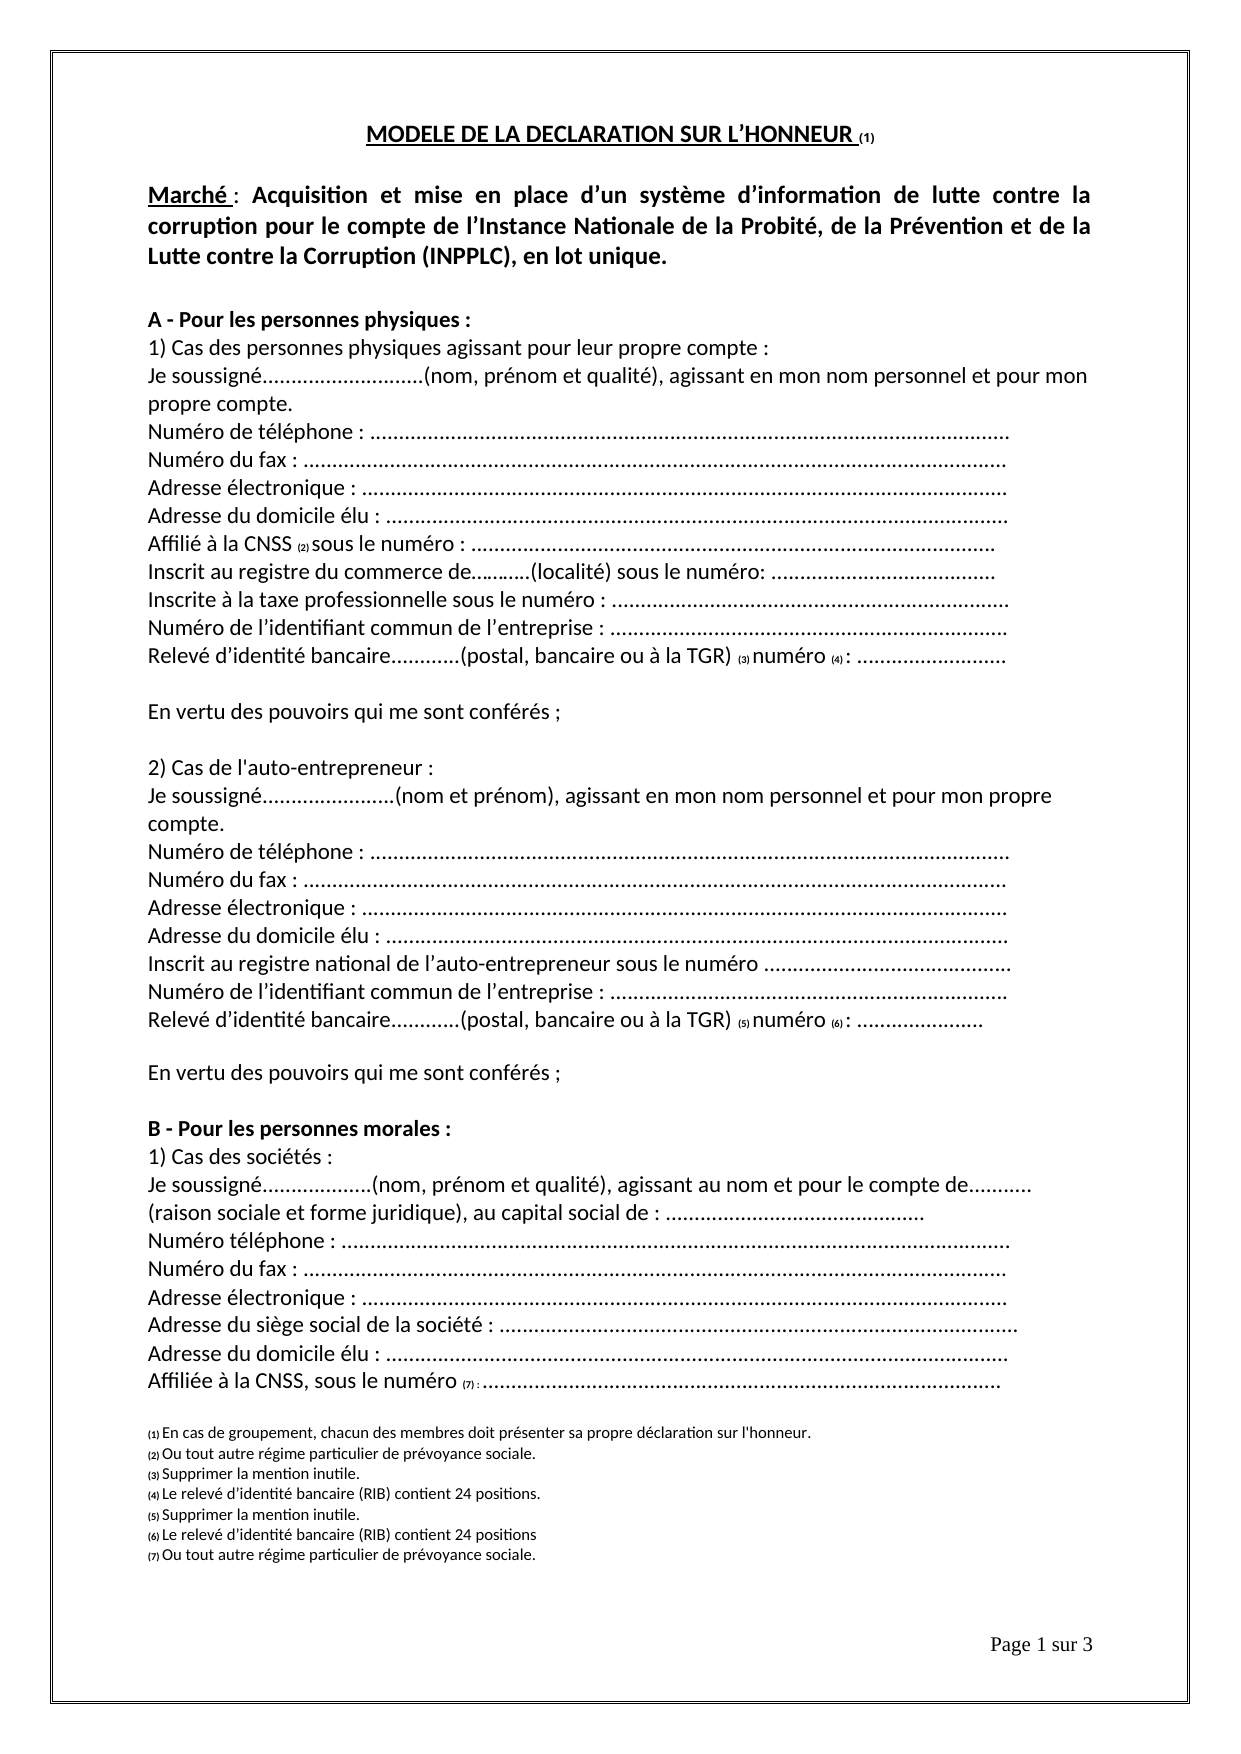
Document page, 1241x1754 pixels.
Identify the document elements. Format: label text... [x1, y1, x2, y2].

text 1) Cas des sociétés : [148, 1142, 1093, 1171]
text (3) Supprimer la mention inutile. [148, 1463, 1093, 1484]
text MODELE DE LA DECLARATION SUR L’HONNEUR (1) [148, 118, 1093, 149]
text Numéro de téléphone : ............................................................................................................... [148, 837, 1093, 865]
text Adresse du domicile élu : ............................................................................................................ [148, 921, 1093, 949]
text Numéro de l’identifiant commun de l’entreprise : ..................................................................... [148, 977, 1093, 1005]
text Adresse du domicile élu : ............................................................................................................ [148, 501, 1093, 529]
text Inscrit au registre national de l’auto-entrepreneur sous le numéro ........................................... [148, 949, 1093, 977]
text Adresse électronique : ................................................................................................................ [148, 893, 1093, 921]
text (6) Le relevé d’identité bancaire (RIB) contient 24 positions [148, 1524, 1093, 1544]
text B - Pour les personnes morales : [148, 1114, 1093, 1142]
text Adresse électronique : ................................................................................................................ [148, 473, 1093, 501]
text Inscrite à la taxe professionnelle sous le numéro : ..................................................................... [148, 585, 1093, 613]
text Adresse électronique : ................................................................................................................ [148, 1283, 1093, 1311]
text Affilié à la CNSS (2) sous le numéro : ........................................................................................... [148, 529, 1093, 557]
text Je soussigné............................(nom, prénom et qualité), agissant en mon nom personnel et pour mon propre compte. [148, 361, 1093, 417]
text A - Pour les personnes physiques : [148, 305, 1093, 333]
text (7) Ou tout autre régime particulier de prévoyance sociale. [148, 1544, 1093, 1565]
text Je soussigné...................(nom, prénom et qualité), agissant au nom et pour le compte de...........(raison sociale et forme juridique), au capital social de : ............................................. [148, 1171, 1093, 1227]
text Numéro du fax : .......................................................................................................................... [148, 445, 1093, 473]
text Numéro téléphone : .................................................................................................................... [148, 1227, 1093, 1254]
text Marché : Acquisition et mise en place d’un système d’information de lutte contre la corruption pour le compte de l’Instance Nationale de la Probité, de la Prévention et de la ‎Lutte contre la Corruption (INPPLC), ‎en lot unique. [148, 179, 1093, 271]
text Numéro de l’identifiant commun de l’entreprise : ..................................................................... [148, 613, 1093, 641]
text 2) Cas de l'auto-entrepreneur : [148, 753, 1093, 781]
text Adresse du siège social de la société : .......................................................................................... [148, 1311, 1093, 1339]
text (1) En cas de groupement, chacun des membres doit présenter sa propre déclaration sur l'honneur. [148, 1423, 1093, 1443]
text Relevé d’identité bancaire............(postal, bancaire ou à la TGR) (5) numéro (6) : ...................... [148, 1005, 1093, 1033]
text Affiliée à la CNSS, sous le numéro (7) : .......................................................................................... [148, 1367, 1093, 1395]
text En vertu des pouvoirs qui me sont conférés ; [148, 1058, 1093, 1086]
text Numéro de téléphone : ............................................................................................................... [148, 417, 1093, 445]
text Numéro du fax : .......................................................................................................................... [148, 865, 1093, 893]
text Inscrit au registre du commerce de………..(localité) sous le numéro: ....................................... [148, 557, 1093, 585]
text Numéro du fax : .......................................................................................................................... [148, 1254, 1093, 1283]
text Adresse du domicile élu : ............................................................................................................ [148, 1339, 1093, 1367]
text Je soussigné.......................(nom et prénom), agissant en mon nom personnel et pour mon propre compte. [148, 781, 1093, 837]
text (2) Ou tout autre régime particulier de prévoyance sociale. [148, 1443, 1093, 1463]
text 1) Cas des personnes physiques agissant pour leur propre compte : [148, 333, 1093, 361]
text (5) Supprimer la mention inutile. [148, 1504, 1093, 1524]
text En vertu des pouvoirs qui me sont conférés ; [148, 697, 1093, 725]
text (4) Le relevé d’identité bancaire (RIB) contient 24 positions. [148, 1484, 1093, 1504]
text Relevé d’identité bancaire............(postal, bancaire ou à la TGR) (3) numéro (4) : .......................... [148, 641, 1093, 669]
